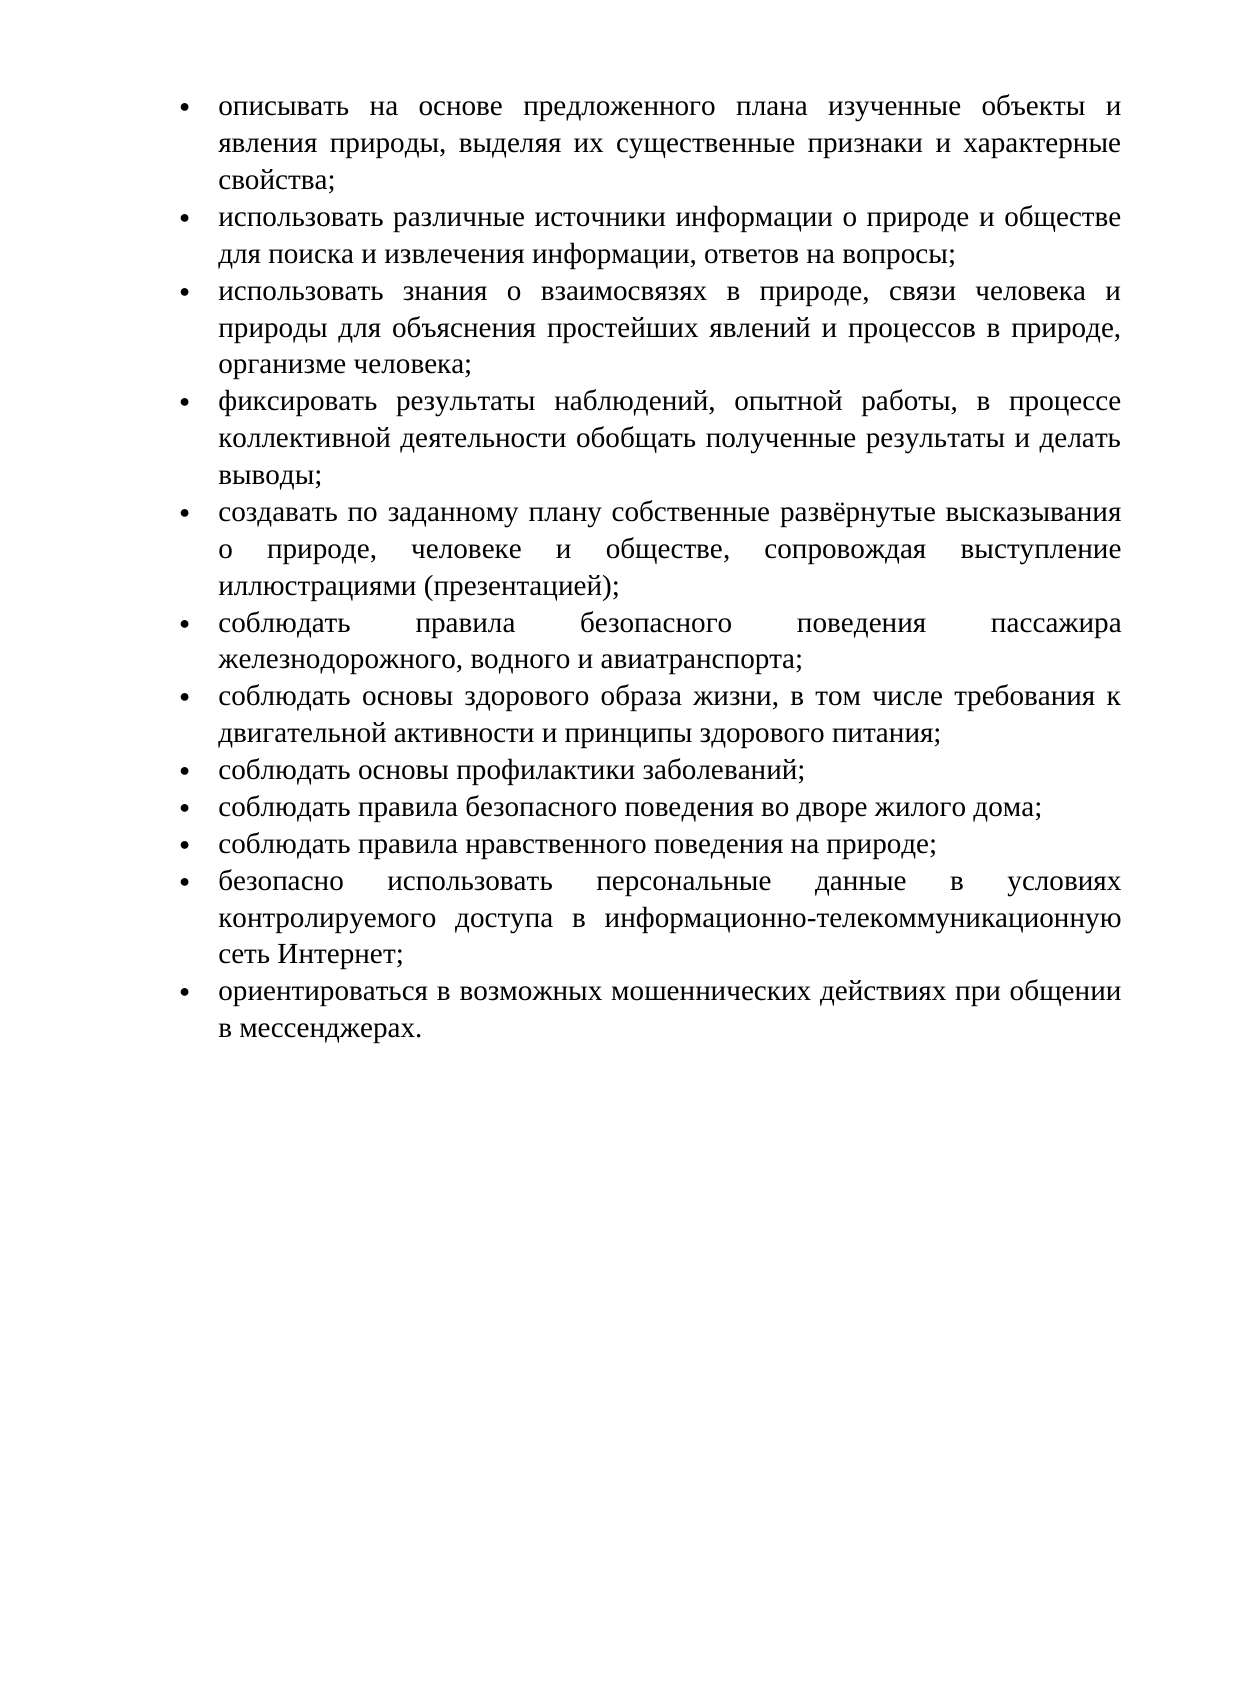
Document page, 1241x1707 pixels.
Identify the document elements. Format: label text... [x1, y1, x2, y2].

list соблюдать правила безопасного поведения во дворе жилого дома; [181, 789, 1122, 823]
list соблюдать правила безопасного поведения пассажира железнодорожного, водного и авиатранспорта; [181, 605, 1122, 675]
list использовать различные источники информации о природе и обществе для поиска и извлечения информации, ответов на вопросы; [181, 199, 1122, 269]
list создавать по заданному плану собственные развёрнутые высказывания о природе, человеке и обществе, сопровождая выступление иллюстрациями (презентацией); [181, 494, 1122, 601]
list использовать знания о взаимосвязях в природе, связи человека и природы для объяснения простейших явлений и процессов в природе, организме человека; [181, 273, 1122, 380]
list ориентироваться в возможных мошеннических действиях при общении в мессенджерах. [181, 973, 1122, 1044]
list безопасно использовать персональные данные в условиях контролируемого доступа в информационно-телекоммуникационную сеть Интернет; [181, 863, 1122, 970]
list соблюдать правила нравственного поведения на природе; [181, 826, 1122, 859]
list фиксировать результаты наблюдений, опытной работы, в процессе коллективной деятельности обобщать полученные результаты и делать выводы; [181, 383, 1122, 491]
list соблюдать основы профилактики заболеваний; [181, 752, 1122, 786]
list соблюдать основы здорового образа жизни, в том числе требования к двигательной активности и принципы здорового питания; [181, 678, 1122, 749]
list описывать на основе предложенного плана изученные объекты и явления природы, выделяя их существенные признаки и характерные свойства; [181, 88, 1122, 196]
